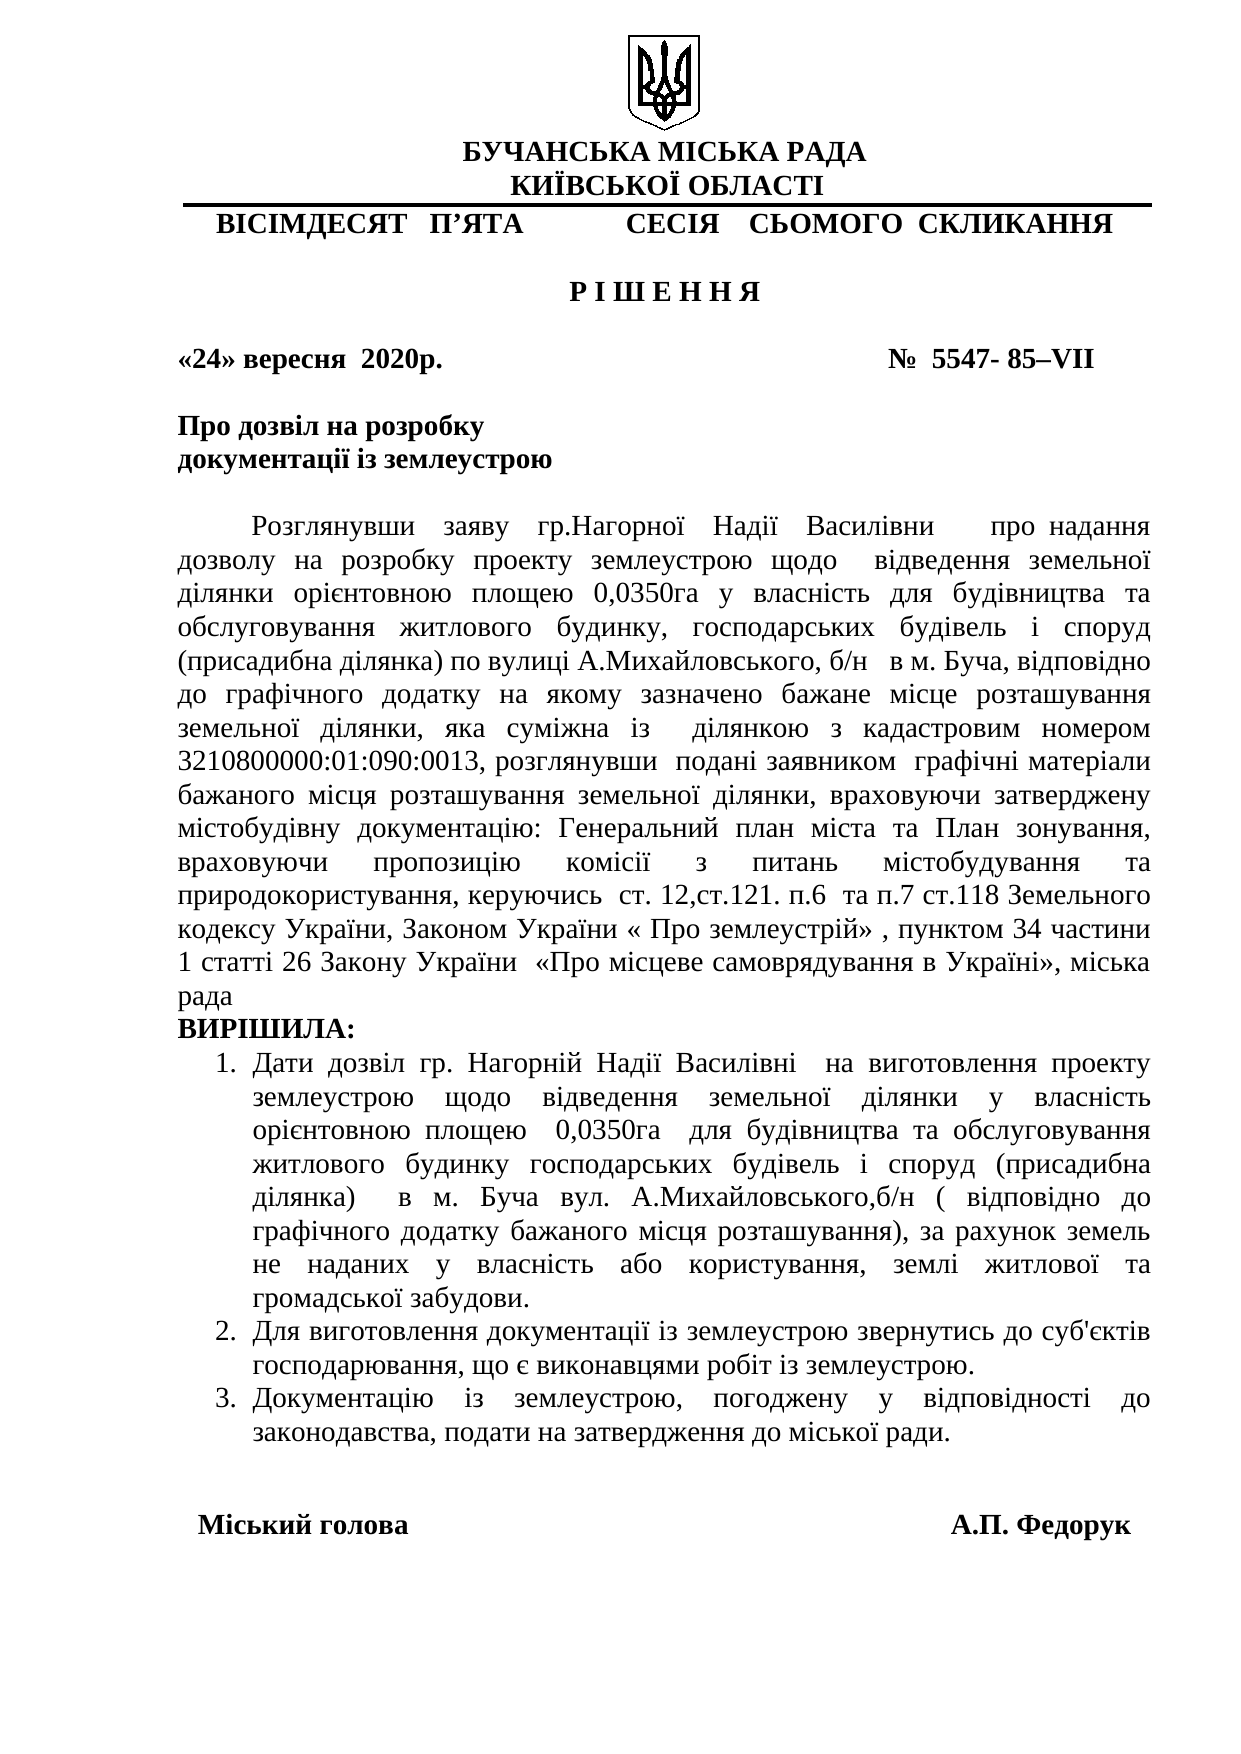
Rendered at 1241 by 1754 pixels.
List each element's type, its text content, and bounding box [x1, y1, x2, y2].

list Документацію із землеустрою, погоджену у відповідності до законодавства, подати на затвердження до міської ради. [215, 1381, 1152, 1448]
text ВІСІМДЕСЯТ П’ЯТА СЕСІЯ СЬОМОГО СКЛИКАННЯ [177, 207, 1152, 240]
text КИЇВСЬКОЇ ОБЛАСТІ [183, 168, 1152, 203]
text Міський голова А.П. Федорук [177, 1507, 1152, 1541]
list Дати дозвіл гр. Нагорній Надії Василівні на виготовлення проекту землеустрою щодо відведення земельної ділянки у власність орієнтовною площею 0,0350га для будівництва та обслуговування житлового будинку господарських будівель і споруд (присадибна ділянка) в м. Буча вул. А.Михайловського,б/н ( відповідно до графічного додатку бажаного місця розташування), за рахунок земель не наданих у власність або користування, землі житлової та громадської забудови. [215, 1045, 1152, 1313]
text Р І Ш Е Н Н Я [177, 274, 1152, 307]
text БУЧАНСЬКА МІСЬКА РАДА [177, 134, 1152, 168]
text документації із землеустрою [177, 441, 1152, 475]
text «24» вересня 2020р. № 5547- 85–VІІ [177, 341, 1152, 374]
text Розглянувши заяву гр.Нагорної Надії Василівни про надання дозволу на розробку проекту землеустрою щодо відведення земельної ділянки орієнтовною площею 0,0350га у власність для будівництва та обслуговування житлового будинку, господарських будівель і споруд (присадибна ділянка) по вулиці А.Михайловського, б/н в м. Буча, відповідно до графічного додатку на якому зазначено бажане місце розташування земельної ділянки, яка суміжна із ділянкою з кадастровим номером 3210800000:01:090:0013, розглянувши подані заявником графічні матеріали бажаного місця розташування земельної ділянки, враховуючи затверджену містобудівну документацію: Генеральний план міста та План зонування, враховуючи пропозицію комісії з питань містобудування та природокористування, керуючись ст. 12,ст.121. п.6 та п.7 ст.118 Земельного кодексу України, Законом України « Про землеустрій» , пунктом 34 частини 1 статті 26 Закону України «Про місцеве самоврядування в Україні», міська рада [177, 508, 1152, 1012]
text Про дозвіл на розробку [177, 408, 1152, 441]
text ВИРІШИЛА: [177, 1012, 1152, 1045]
list Для виготовлення документації із землеустрою звернутись до суб'єктів господарювання, що є виконавцями робіт із землеустрою. [215, 1313, 1152, 1381]
